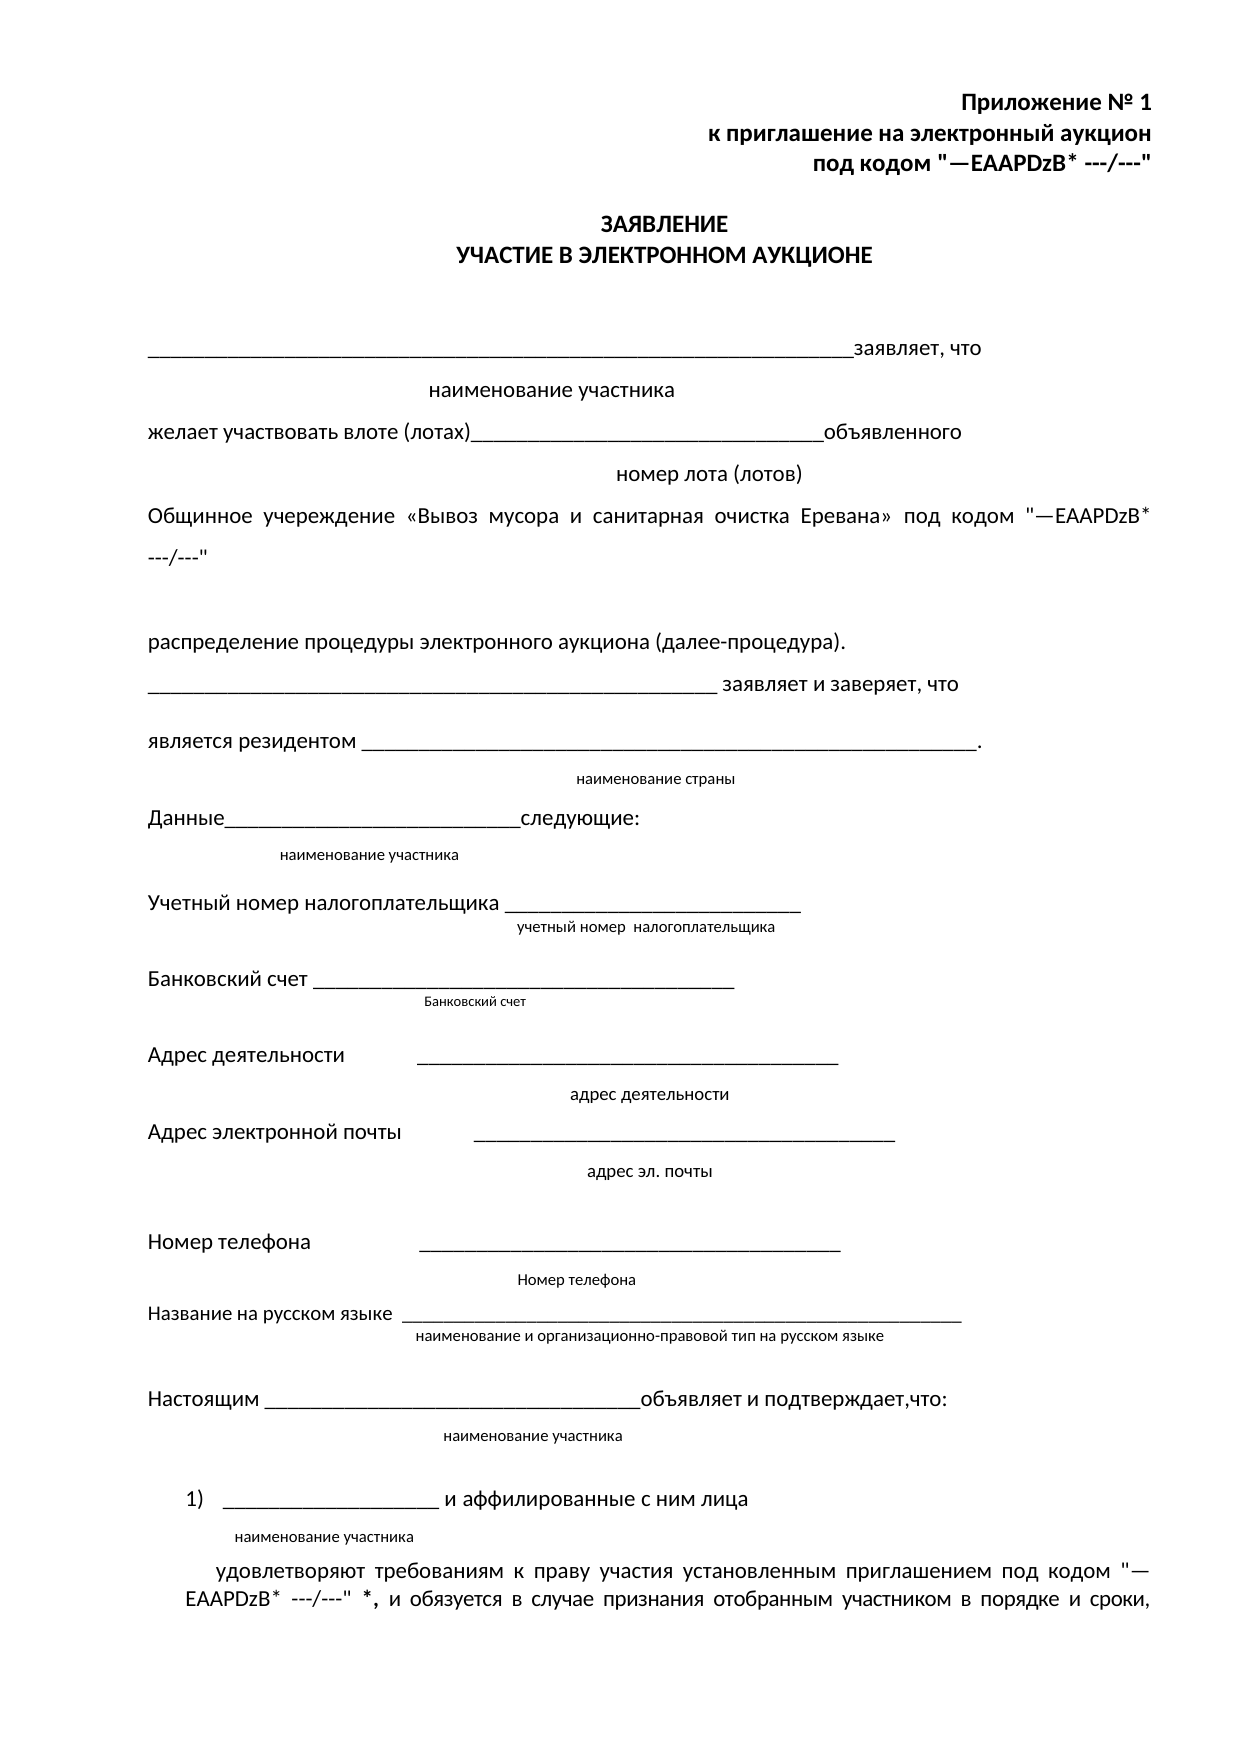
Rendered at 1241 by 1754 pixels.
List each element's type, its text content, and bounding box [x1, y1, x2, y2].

text ______________________________________________________________заявляет, что [148, 333, 1152, 361]
text желает участвовать влоте (лотах)_______________________________объявленного [148, 417, 1152, 445]
text УЧАСТИЕ В ЭЛЕКТРОННОМ АУКЦИОНЕ [177, 239, 1152, 269]
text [185, 1556, 1152, 1612]
text наименование участника [148, 845, 1152, 865]
text Данные__________________________следующие: [148, 803, 1152, 831]
text Учетный номер налогоплательщика __________________________ [148, 888, 1152, 916]
text Адрес электронной почты _____________________________________ [148, 1117, 1152, 1145]
text Название на русском языке ______________________________________________________ [148, 1300, 1152, 1325]
text наименование участника [428, 375, 1152, 403]
text номер лота (лотов) [606, 459, 1152, 487]
text является резидентом ______________________________________________________. [148, 727, 1152, 754]
text наименование страны [576, 768, 1152, 789]
text Настоящим _________________________________объявляет и подтверждает,что: [148, 1384, 1152, 1412]
text наименование участника [148, 1526, 1152, 1546]
text Банковский счет [148, 992, 1152, 1010]
text Адрес деятельности _____________________________________ [148, 1040, 1152, 1068]
text распределение процедуры электронного аукциона (далее-процедура). [148, 627, 1152, 655]
text наименование и организационно-правовой тип на русском языке [148, 1325, 1152, 1346]
text Приложение № 1 [148, 86, 1152, 117]
text адрес деятельности [148, 1082, 1152, 1105]
text наименование участника [443, 1426, 1152, 1446]
list ___________________ и аффилированные с ним лица [185, 1484, 1152, 1512]
text к приглашение на электронный аукцион [177, 117, 1152, 147]
text ЗАЯВЛЕНИЕ [177, 208, 1152, 239]
text учетный номер налогоплательщика [148, 916, 1152, 936]
text Общинное учереждение «Вывоз мусора и санитарная очистка Еревана» под кодом "—EAAPDzB* ---/---" [148, 501, 1152, 571]
text под кодом "—EAAPDzB* ---/---" [177, 147, 1152, 178]
text Номер телефона _____________________________________ [148, 1227, 1152, 1256]
text __________________________________________________ заявляет и заверяет, что [148, 669, 1152, 697]
text Номер телефона [517, 1269, 1152, 1290]
text Банковский счет _____________________________________ [148, 964, 1152, 992]
text адрес эл. почты [148, 1159, 1152, 1182]
